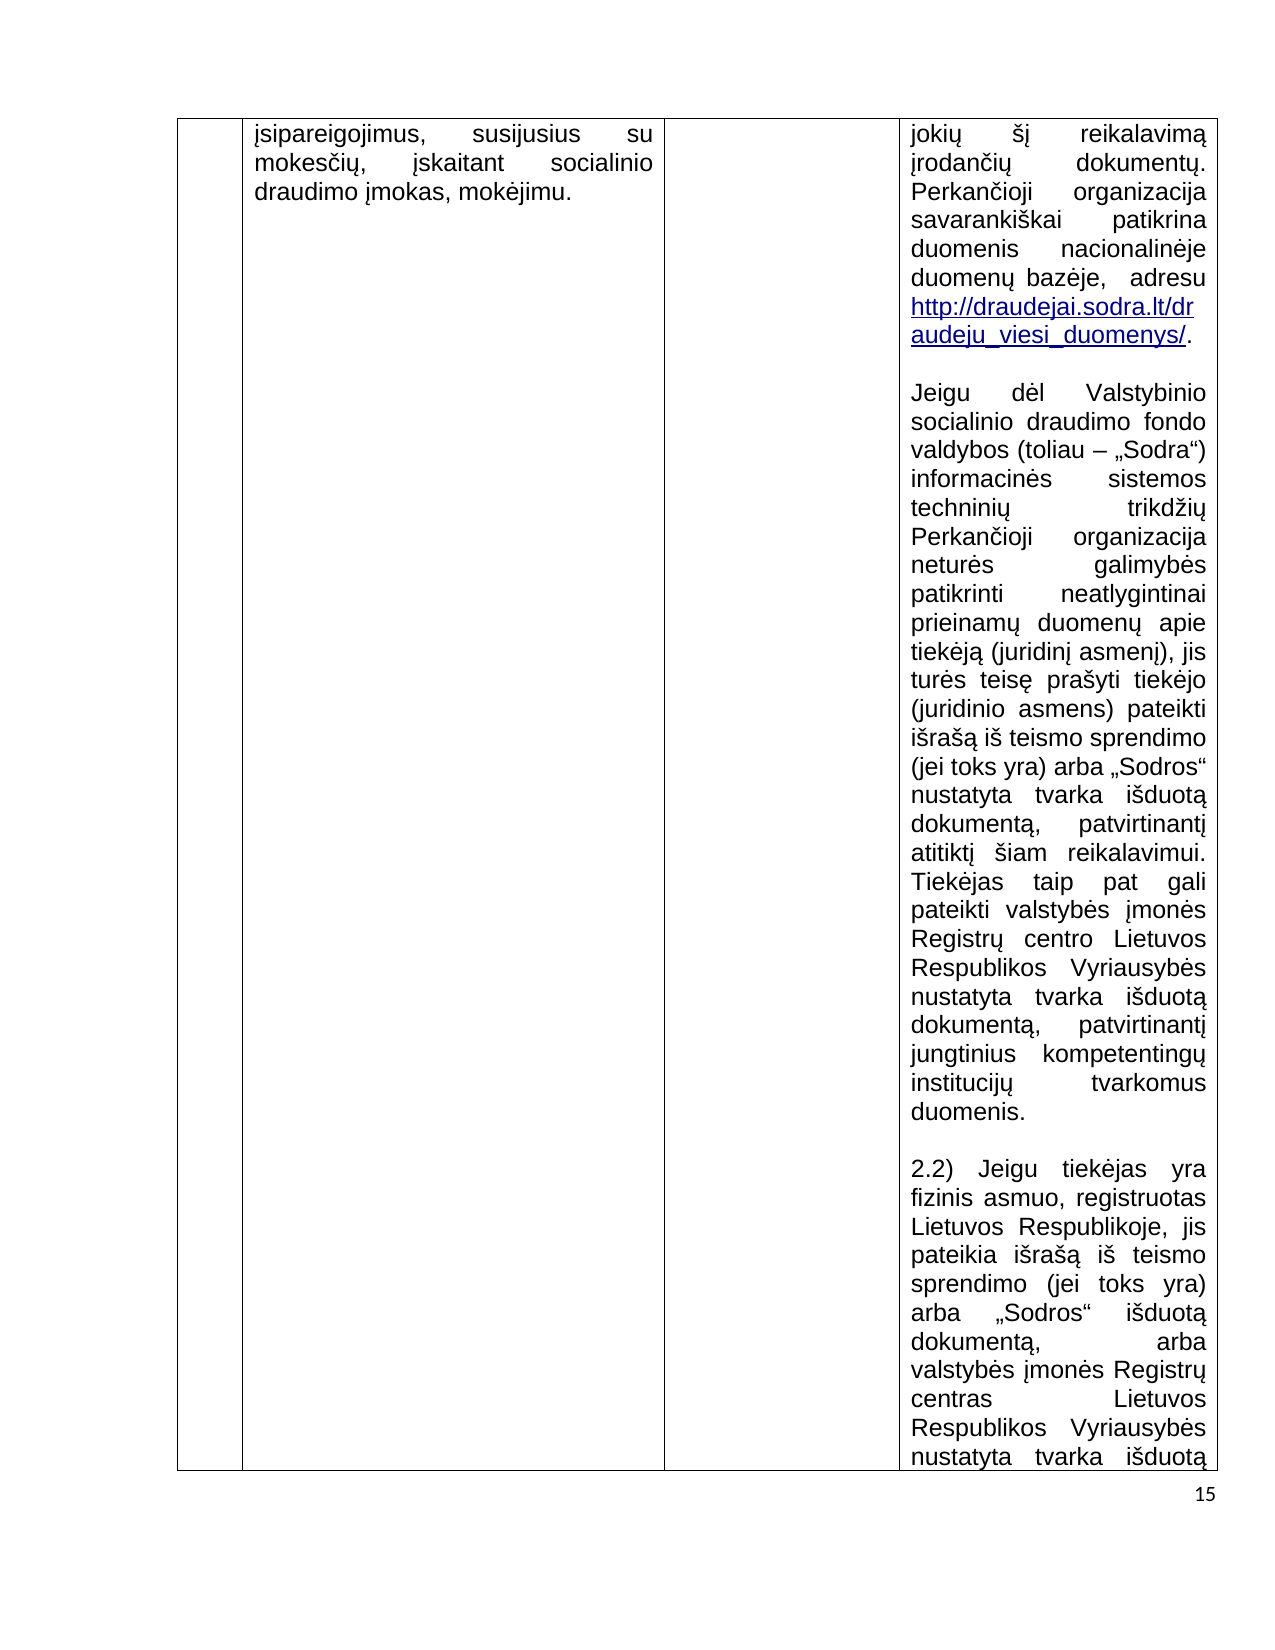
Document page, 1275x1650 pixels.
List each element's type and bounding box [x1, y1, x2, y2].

table_cell [665, 119, 899, 1470]
table_cell [178, 119, 242, 1470]
table_cell [900, 119, 1217, 1470]
table_cell [243, 119, 664, 1470]
